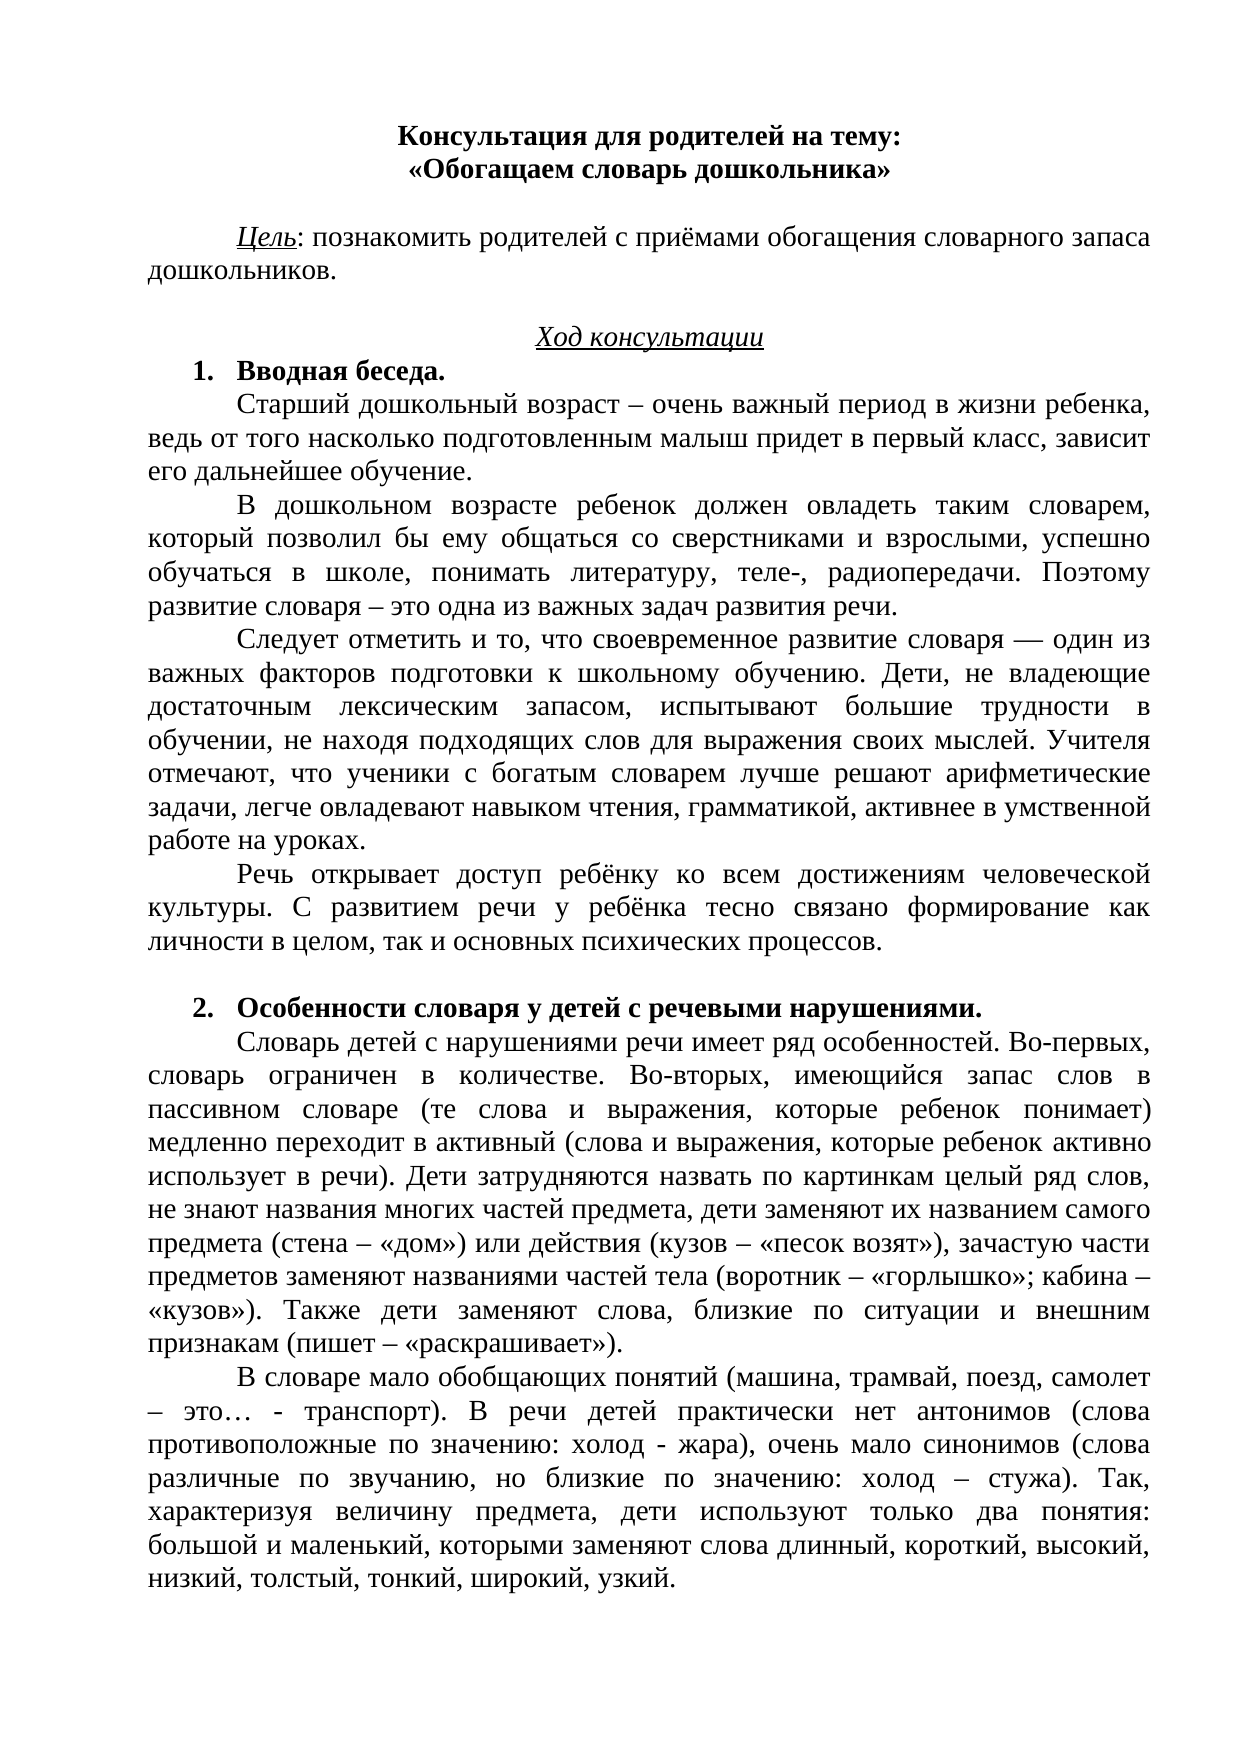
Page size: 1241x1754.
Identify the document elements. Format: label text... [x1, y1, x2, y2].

text Ход консультации [148, 319, 1152, 353]
list Вводная беседа. [192, 353, 1152, 386]
text Цель: познакомить родителей с приёмами обогащения словарного запаса дошкольников. [148, 219, 1152, 286]
text «Обогащаем словарь дошкольника» [148, 152, 1152, 185]
text В словаре мало обобщающих понятий (машина, трамвай, поезд, самолет – это… - транспорт). В речи детей практически нет антонимов (слова противоположные по значению: холод - жара), очень мало синонимов (слова различные по звучанию, но близкие по значению: холод – стужа). Так, характеризуя величину предмета, дети используют только два понятия: большой и маленький, которыми заменяют слова длинный, короткий, высокий, низкий, толстый, тонкий, широкий, узкий. [148, 1359, 1152, 1594]
text Словарь детей с нарушениями речи имеет ряд особенностей. Во-первых, словарь ограничен в количестве. Во-вторых, имеющийся запас слов в пассивном словаре (те слова и выражения, которые ребенок понимает) медленно переходит в активный (слова и выражения, которые ребенок активно использует в речи). Дети затрудняются назвать по картинкам целый ряд слов, не знают названия многих частей предмета, дети заменяют их названием самого предмета (стена – «дом») или действия (кузов – «песок возят»), зачастую части предметов заменяют названиями частей тела (воротник – «горлышко»; кабина – «кузов»). Также дети заменяют слова, близкие по ситуации и внешним признакам (пишет – «раскрашивает»). [148, 1024, 1152, 1359]
text Речь открывает доступ ребёнку ко всем достижениям человеческой культуры. С развитием речи у ребёнка тесно связано формирование как личности в целом, так и основных психических процессов. [148, 856, 1152, 957]
text В дошкольном возрасте ребенок должен овладеть таким словарем, который позволил бы ему общаться со сверстниками и взрослыми, успешно обучаться в школе, понимать литературу, теле-, радиопередачи. Поэтому развитие словаря – это одна из важных задач развития речи. [148, 487, 1152, 621]
text Консультация для родителей на тему: [148, 118, 1152, 152]
text Старший дошкольный возраст – очень важный период в жизни ребенка, ведь от того насколько подготовленным малыш придет в первый класс, зависит его дальнейшее обучение. [148, 386, 1152, 487]
text Следует отметить и то, что своевременное развитие словаря — один из важных факторов подготовки к школьному обучению. Дети, не владеющие достаточным лексическим запасом, испытывают большие трудности в обучении, не находя подходящих слов для выражения своих мыслей. Учителя отмечают, что ученики с богатым словарем лучше решают арифметические задачи, легче овладевают навыком чтения, грамматикой, активнее в умственной работе на уроках. [148, 621, 1152, 856]
list Особенности словаря у детей с речевыми нарушениями. [192, 990, 1152, 1024]
